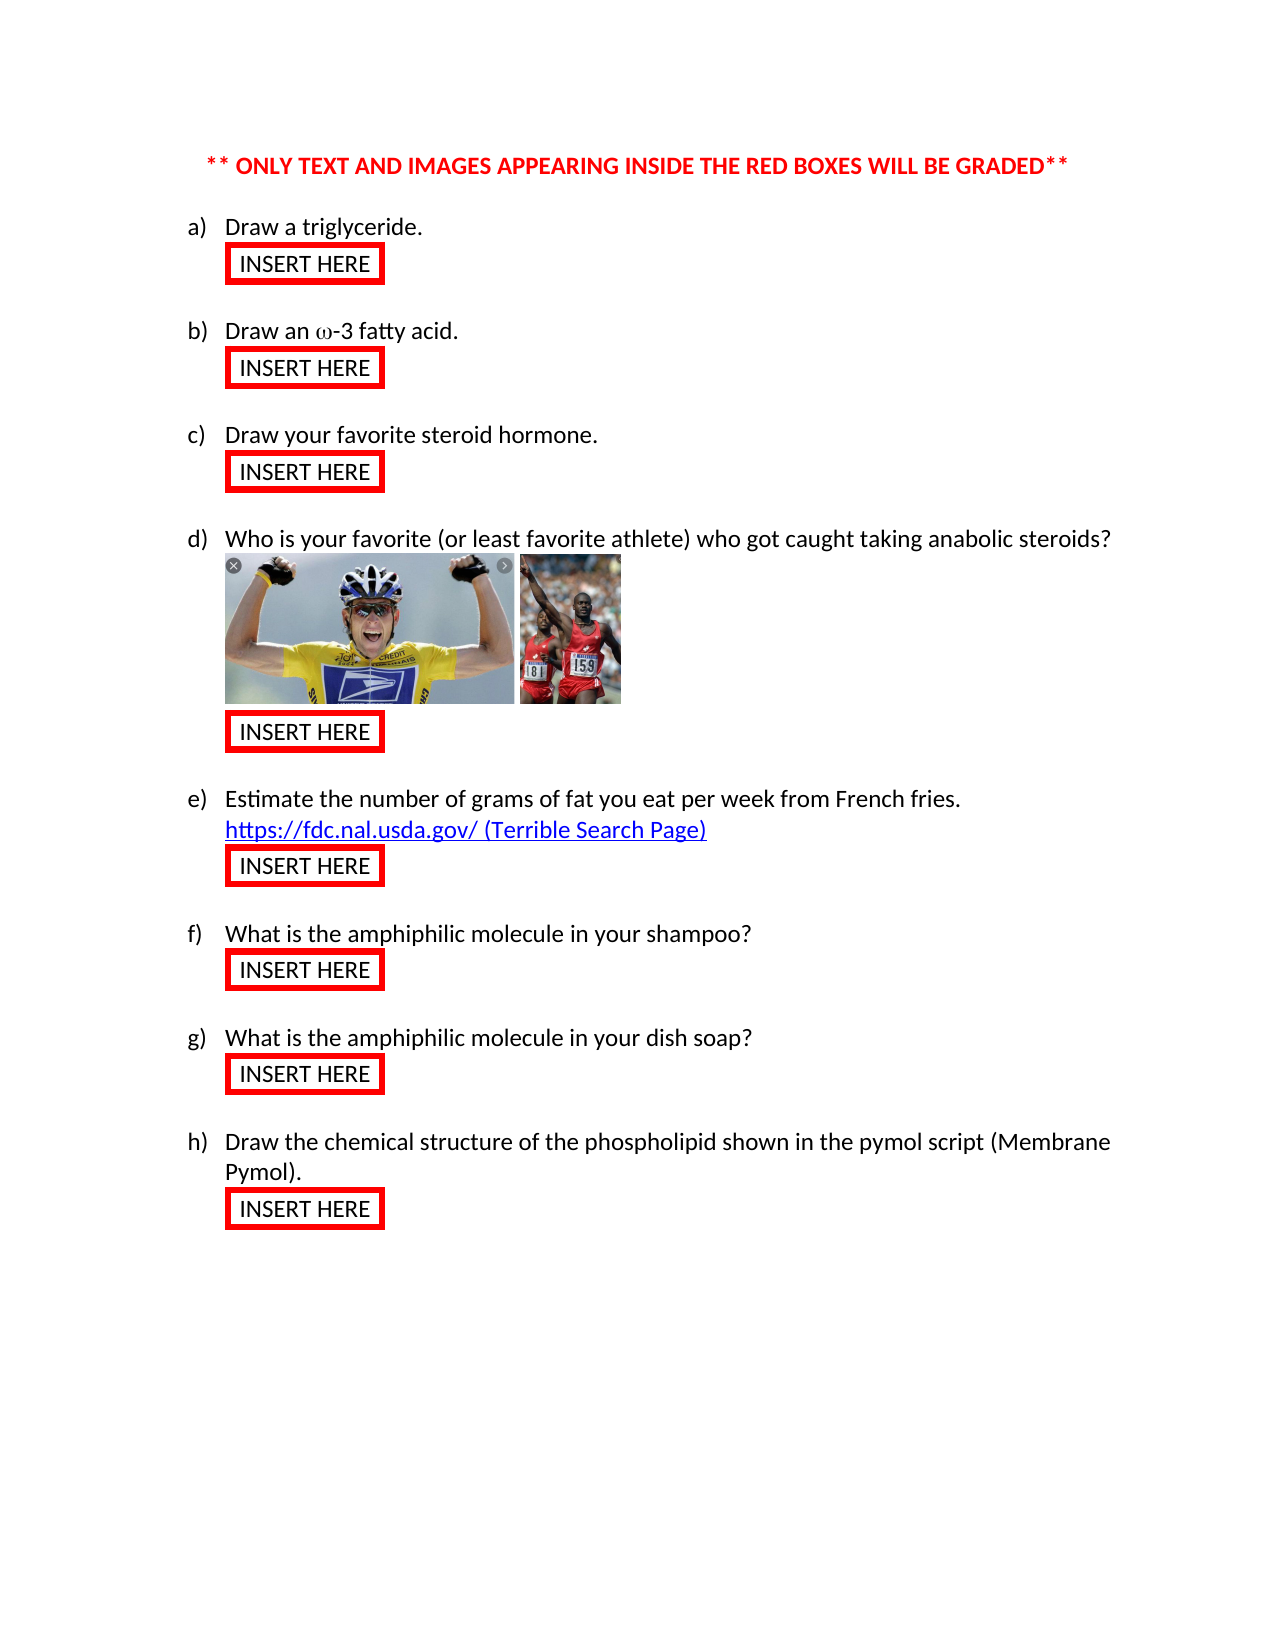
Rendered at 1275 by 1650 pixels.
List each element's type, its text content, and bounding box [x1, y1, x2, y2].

list Draw an w-3 fatty acid. [187, 315, 1125, 346]
list Draw your favorite steroid hormone. [187, 419, 1125, 450]
table_header INSERT HERE [231, 352, 379, 382]
list Estimate the number of grams of fat you eat per week from French fries. https://fdc.nal.usda.gov/ (Terrible Search Page) [187, 783, 1125, 844]
table_header INSERT HERE [231, 851, 379, 881]
list Draw a triglyceride. [187, 211, 1125, 242]
text ** ONLY TEXT AND IMAGES APPEARING INSIDE THE RED BOXES WILL BE GRADED** [150, 150, 1125, 181]
table_header INSERT HERE [231, 248, 379, 278]
table_header INSERT HERE [231, 955, 379, 985]
table_header INSERT HERE [231, 456, 379, 486]
picture [520, 554, 621, 704]
table_header INSERT HERE [231, 1059, 379, 1089]
picture [225, 553, 515, 704]
list Draw the chemical structure of the phospholipid shown in the pymol script (Membrane Pymol). [187, 1126, 1125, 1187]
table_header INSERT HERE [231, 1193, 379, 1224]
list What is the amphiphilic molecule in your dish soap? [187, 1022, 1125, 1052]
table_header INSERT HERE [231, 716, 379, 746]
list What is the amphiphilic molecule in your shampoo? [187, 918, 1125, 948]
